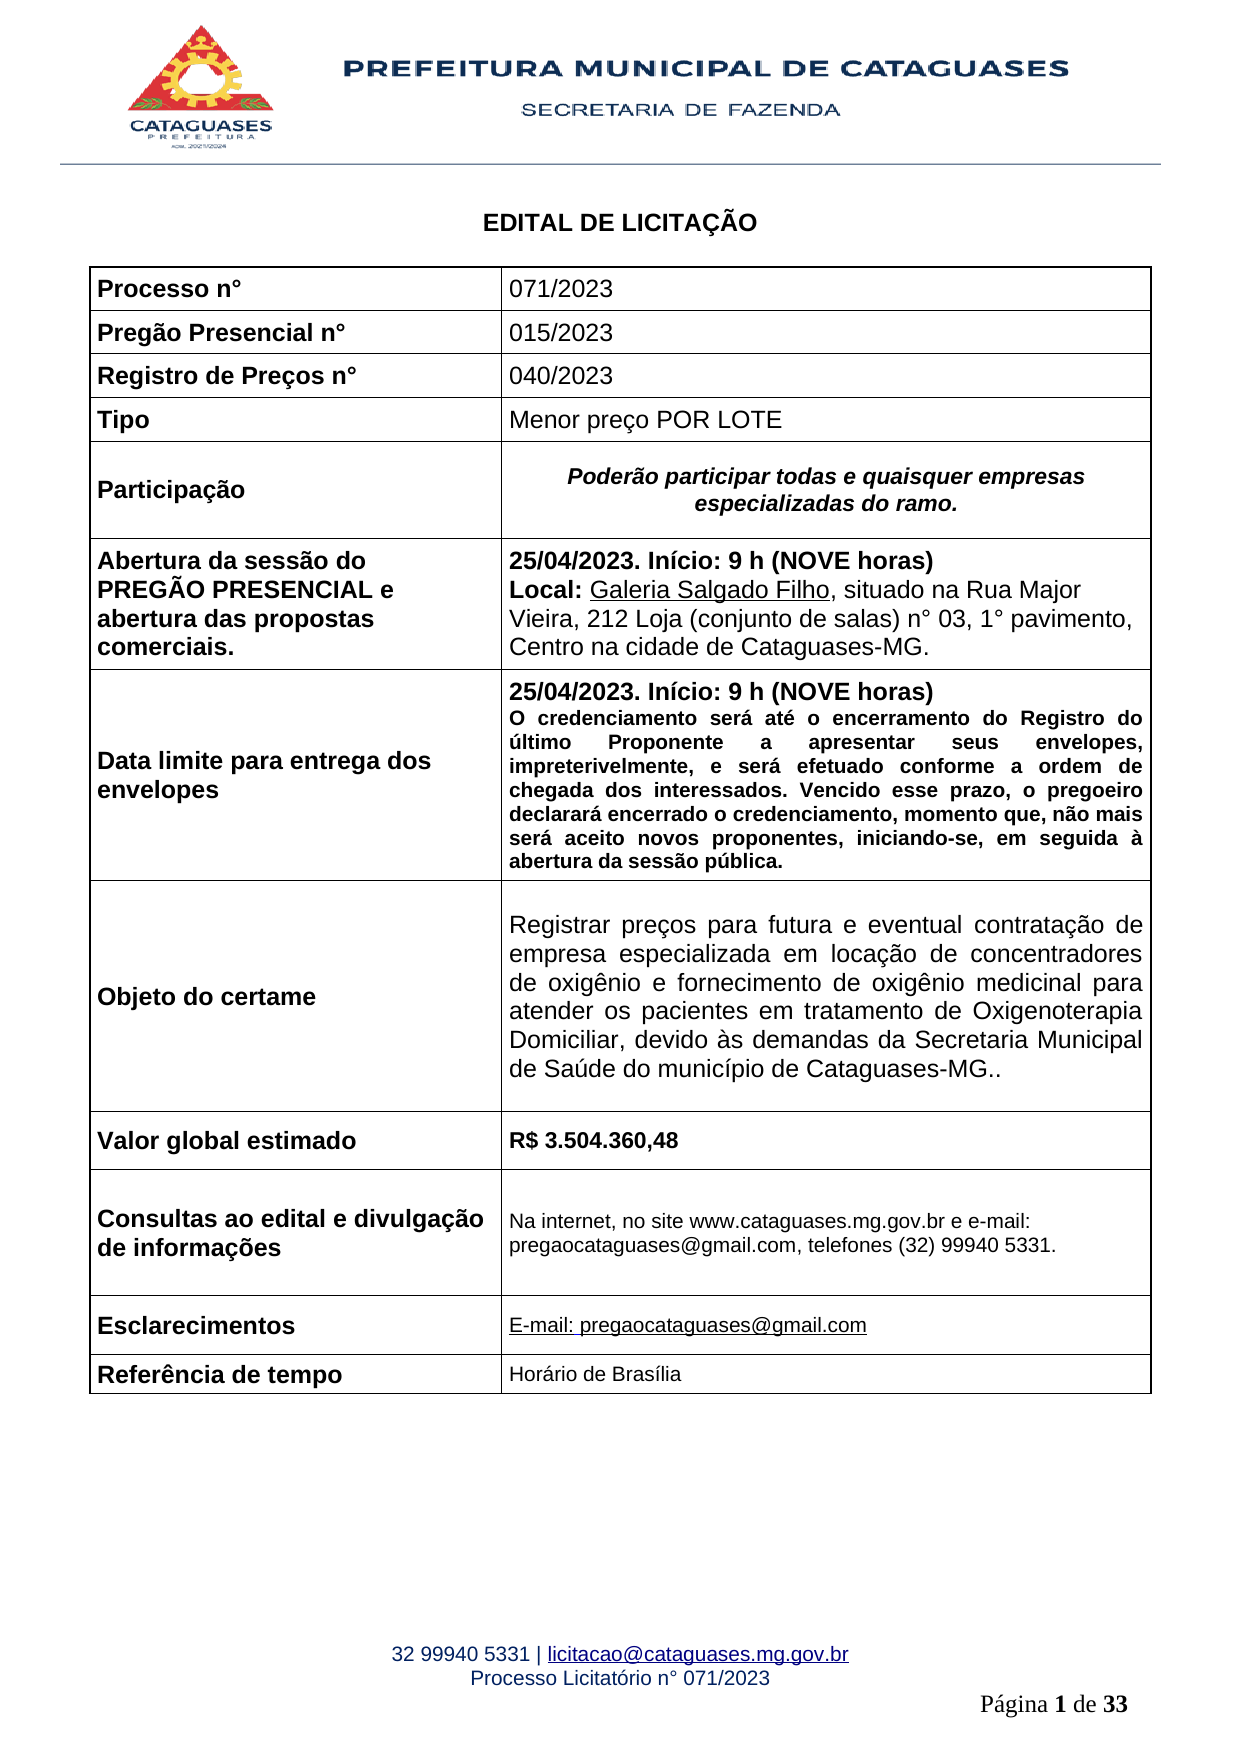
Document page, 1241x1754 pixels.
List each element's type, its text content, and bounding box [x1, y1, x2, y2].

picture [60, 7, 1161, 191]
table_cell Valor global estimado [91, 1112, 501, 1169]
table_cell Pregão Presencial n° [91, 311, 501, 353]
table_cell Abertura da sessão do PREGÃO PRESENCIAL e abertura das propostas comerciais. [91, 539, 501, 669]
table_cell Horário de Brasília [502, 1355, 1150, 1393]
table_cell E-mail: pregaocataguases@gmail.com [502, 1296, 1150, 1354]
table_cell Na internet, no site www.cataguases.mg.gov.br e e-mail: pregaocataguases@gmail.com, telefones (32) 99940 5331. [502, 1170, 1150, 1295]
table_cell Poderão participar todas e quaisquer empresas especializadas do ramo. [502, 442, 1150, 538]
table_cell Menor preço POR LOTE [502, 398, 1150, 441]
table_cell Esclarecimentos [91, 1296, 501, 1354]
table_cell Data limite para entrega dos envelopes [91, 670, 501, 880]
table_cell 040/2023 [502, 354, 1150, 397]
table_cell Objeto do certame [91, 881, 501, 1111]
table_header 071/2023 [502, 268, 1150, 309]
text EDITAL DE LICITAÇÃO [112, 208, 1128, 237]
table_cell Registrar preços para futura e eventual contratação de empresa especializada em locação de concentradores de oxigênio e fornecimento de oxigênio medicinal para atender os pacientes em tratamento de Oxigenoterapia Domiciliar, devido às demandas da Secretaria Municipal de Saúde do município de Cataguases-MG.. [502, 881, 1150, 1111]
table_cell Tipo [91, 398, 501, 441]
table_cell 25/04/2023. Início: 9 h (NOVE horas) Local: Galeria Salgado Filho, situado na Rua Major Vieira, 212 Loja (conjunto de salas) n° 03, 1° pavimento, Centro na cidade de Cataguases-MG. [502, 539, 1150, 669]
table_cell 25/04/2023. Início: 9 h (NOVE horas) O credenciamento será até o encerramento do Registro do último Proponente a apresentar seus envelopes, impreterivelmente, e será efetuado conforme a ordem de chegada dos interessados. Vencido esse prazo, o pregoeiro declarará encerrado o credenciamento, momento que, não mais será aceito novos proponentes, iniciando-se, em seguida à abertura da sessão pública. [502, 670, 1150, 880]
table_cell Registro de Preços n° [91, 354, 501, 397]
table_cell Consultas ao edital e divulgação de informações [91, 1170, 501, 1295]
table_cell R$ 3.504.360,48 [502, 1112, 1150, 1169]
table_cell 015/2023 [502, 311, 1150, 353]
table_header Processo n° [91, 268, 501, 309]
table_cell Participação [91, 442, 501, 538]
table_cell Referência de tempo [91, 1355, 501, 1393]
